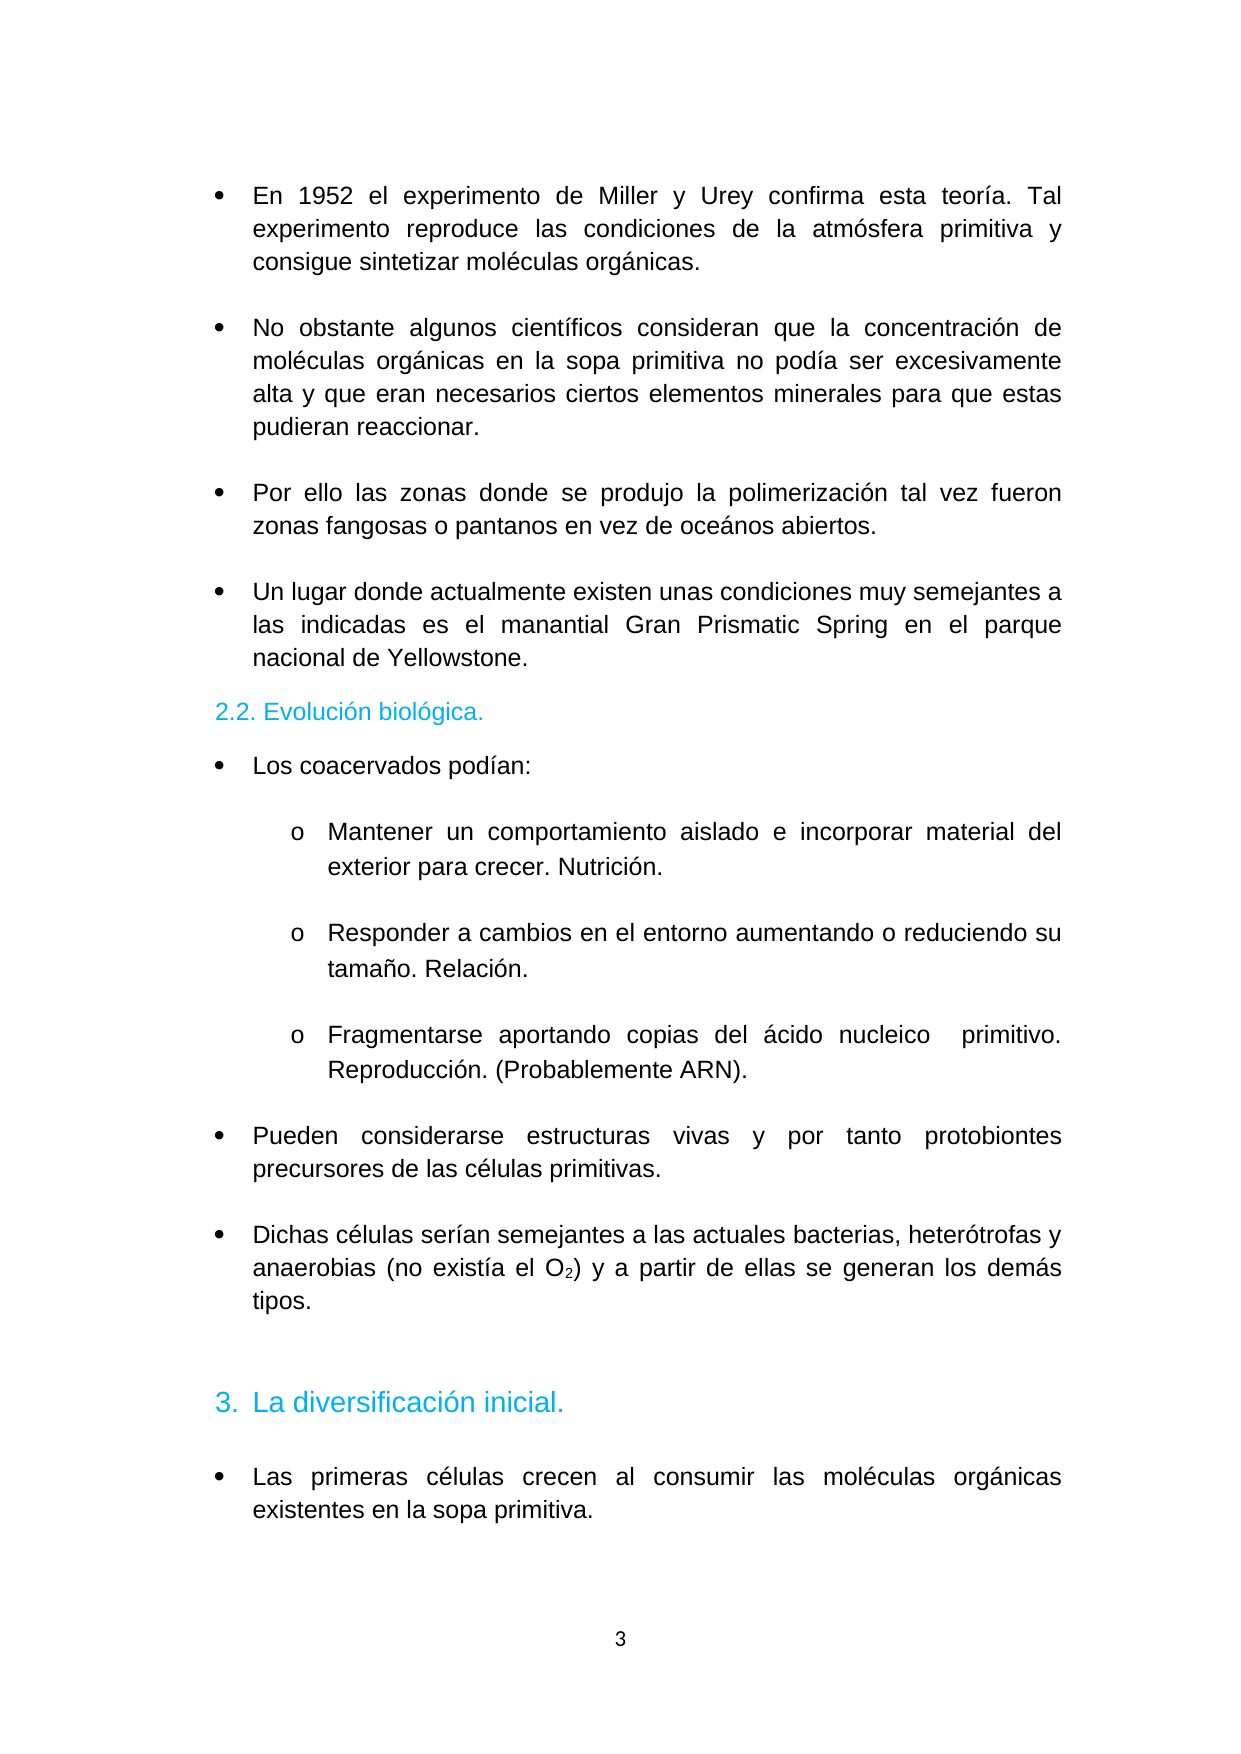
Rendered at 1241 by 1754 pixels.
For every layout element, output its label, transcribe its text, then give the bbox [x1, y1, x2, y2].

list La diversificación inicial. [215, 1385, 1063, 1419]
list Por ello las zonas donde se produjo la polimerización tal vez fueron zonas fangosas o pantanos en vez de oceános abiertos. [215, 478, 1063, 540]
list Dichas células serían semejantes a las actuales bacterias, heterótrofas y anaerobias (no existía el O2) y a partir de ellas se generan los demás tipos. [215, 1220, 1063, 1315]
text 2.2. Evolución biológica. [177, 697, 1063, 726]
list Mantener un comportamiento aislado e incorporar material del exterior para crecer. Nutrición. [290, 817, 1063, 881]
list Responder a cambios en el entorno aumentando o reduciendo su tamaño. Relación. [290, 918, 1063, 982]
list Las primeras células crecen al consumir las moléculas orgánicas existentes en la sopa primitiva. [215, 1462, 1063, 1524]
list Un lugar donde actualmente existen unas condiciones muy semejantes a las indicadas es el manantial Gran Prismatic Spring en el parque nacional de Yellowstone. [215, 577, 1063, 672]
list Los coacervados podían: [215, 751, 1063, 780]
list No obstante algunos científicos consideran que la concentración de moléculas orgánicas en la sopa primitiva no podía ser excesivamente alta y que eran necesarios ciertos elementos minerales para que estas pudieran reaccionar. [215, 313, 1063, 441]
list Pueden considerarse estructuras vivas y por tanto protobiontes precursores de las células primitivas. [215, 1121, 1063, 1183]
list En 1952 el experimento de Miller y Urey confirma esta teoría. Tal experimento reproduce las condiciones de la atmósfera primitiva y consigue sintetizar moléculas orgánicas. [215, 181, 1063, 276]
list Fragmentarse aportando copias del ácido nucleico primitivo. Reproducción. (Probablemente ARN). [290, 1020, 1063, 1084]
